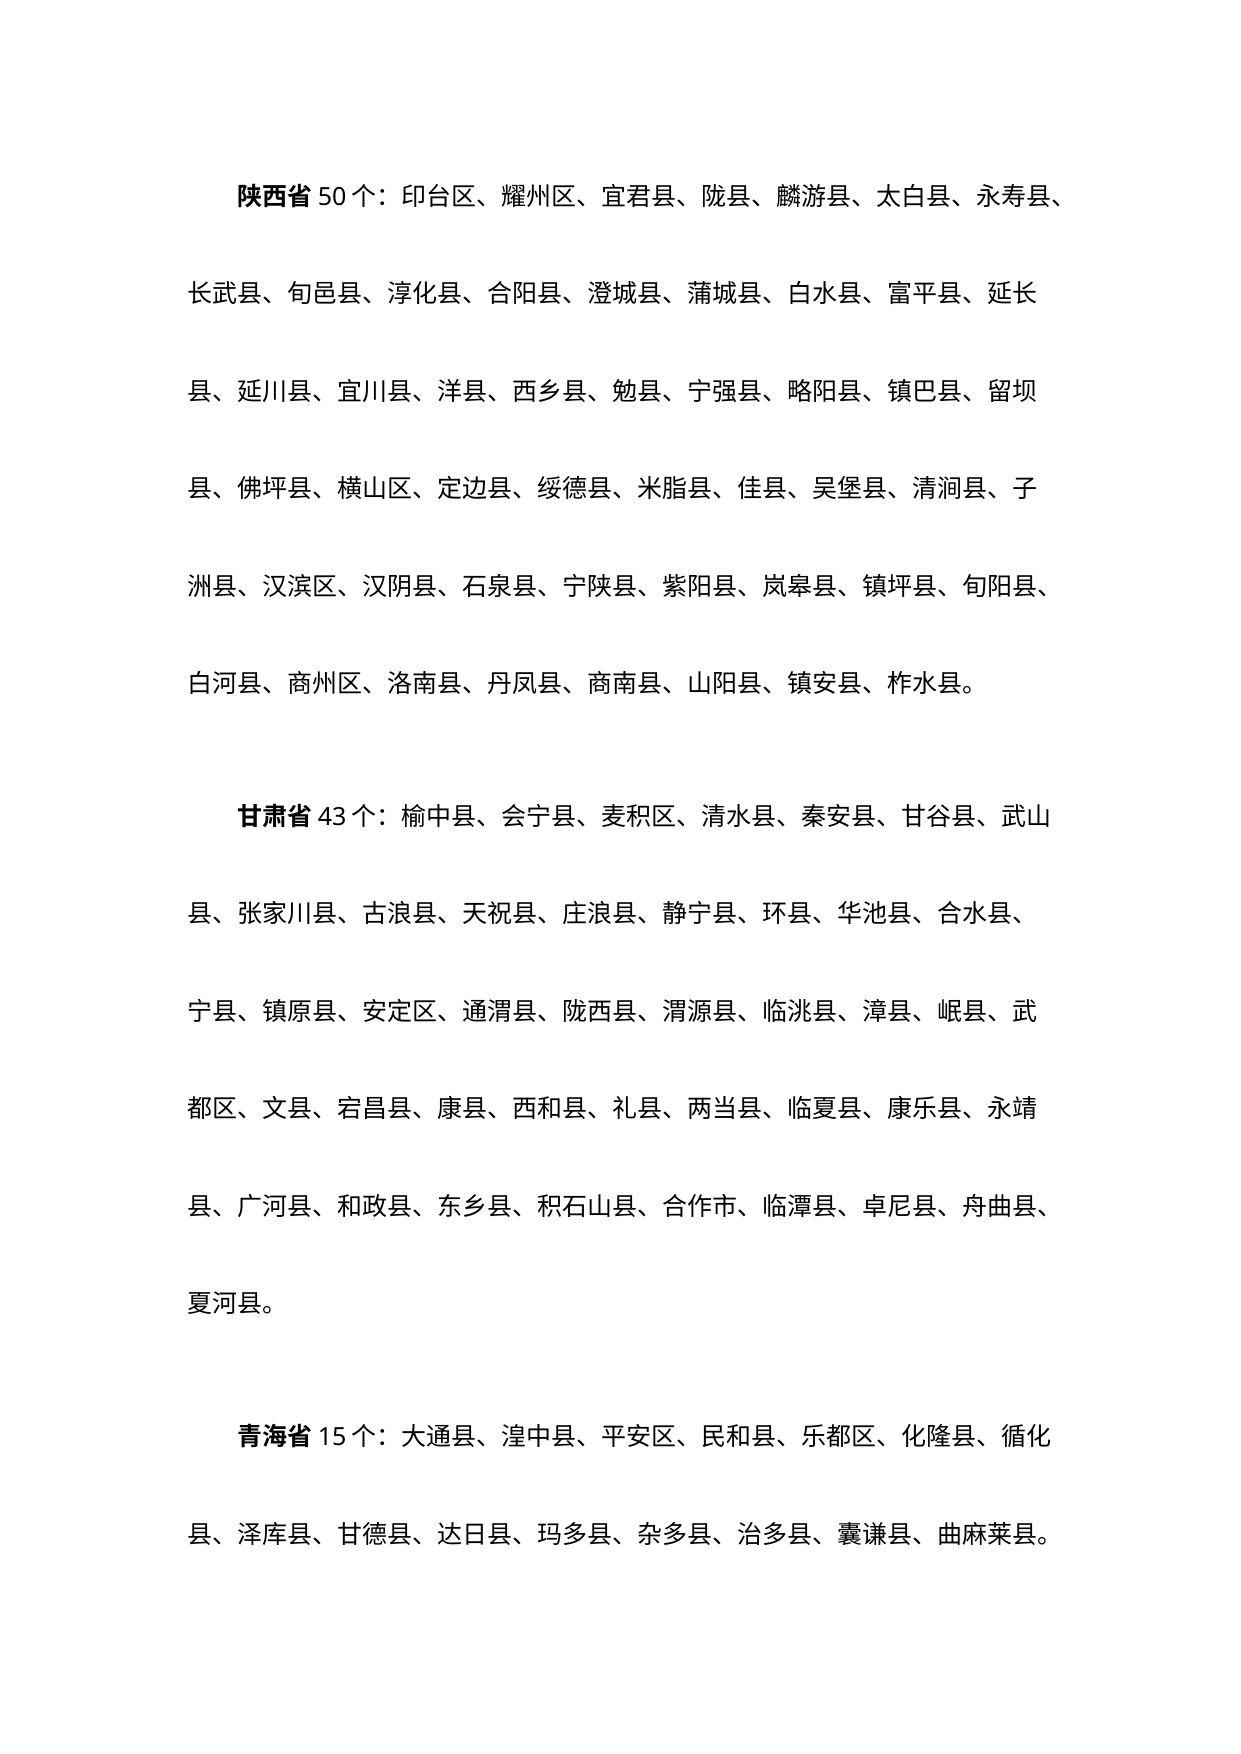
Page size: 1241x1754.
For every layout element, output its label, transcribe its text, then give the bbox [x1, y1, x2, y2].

text 青海省15个：大通县、湟中县、平安区、民和县、乐都区、化隆县、循化县、泽库县、甘德县、达日县、玛多县、杂多县、治多县、囊谦县、曲麻莱县。 [187, 1402, 1053, 1565]
text 甘肃省43个：榆中县、会宁县、麦积区、清水县、秦安县、甘谷县、武山县、张家川县、古浪县、天祝县、庄浪县、静宁县、环县、华池县、合水县、宁县、镇原县、安定区、通渭县、陇西县、渭源县、临洮县、漳县、岷县、武都区、文县、宕昌县、康县、西和县、礼县、两当县、临夏县、康乐县、永靖县、广河县、和政县、东乡县、积石山县、合作市、临潭县、卓尼县、舟曲县、夏河县。 [187, 782, 1053, 1334]
text 陕西省50个：印台区、耀州区、宜君县、陇县、麟游县、太白县、永寿县、长武县、旬邑县、淳化县、合阳县、澄城县、蒲城县、白水县、富平县、延长县、延川县、宜川县、洋县、西乡县、勉县、宁强县、略阳县、镇巴县、留坝县、佛坪县、横山区、定边县、绥德县、米脂县、佳县、吴堡县、清涧县、子洲县、汉滨区、汉阴县、石泉县、宁陕县、紫阳县、岚皋县、镇坪县、旬阳县、白河县、商州区、洛南县、丹凤县、商南县、山阳县、镇安县、柞水县。 [187, 162, 1053, 714]
